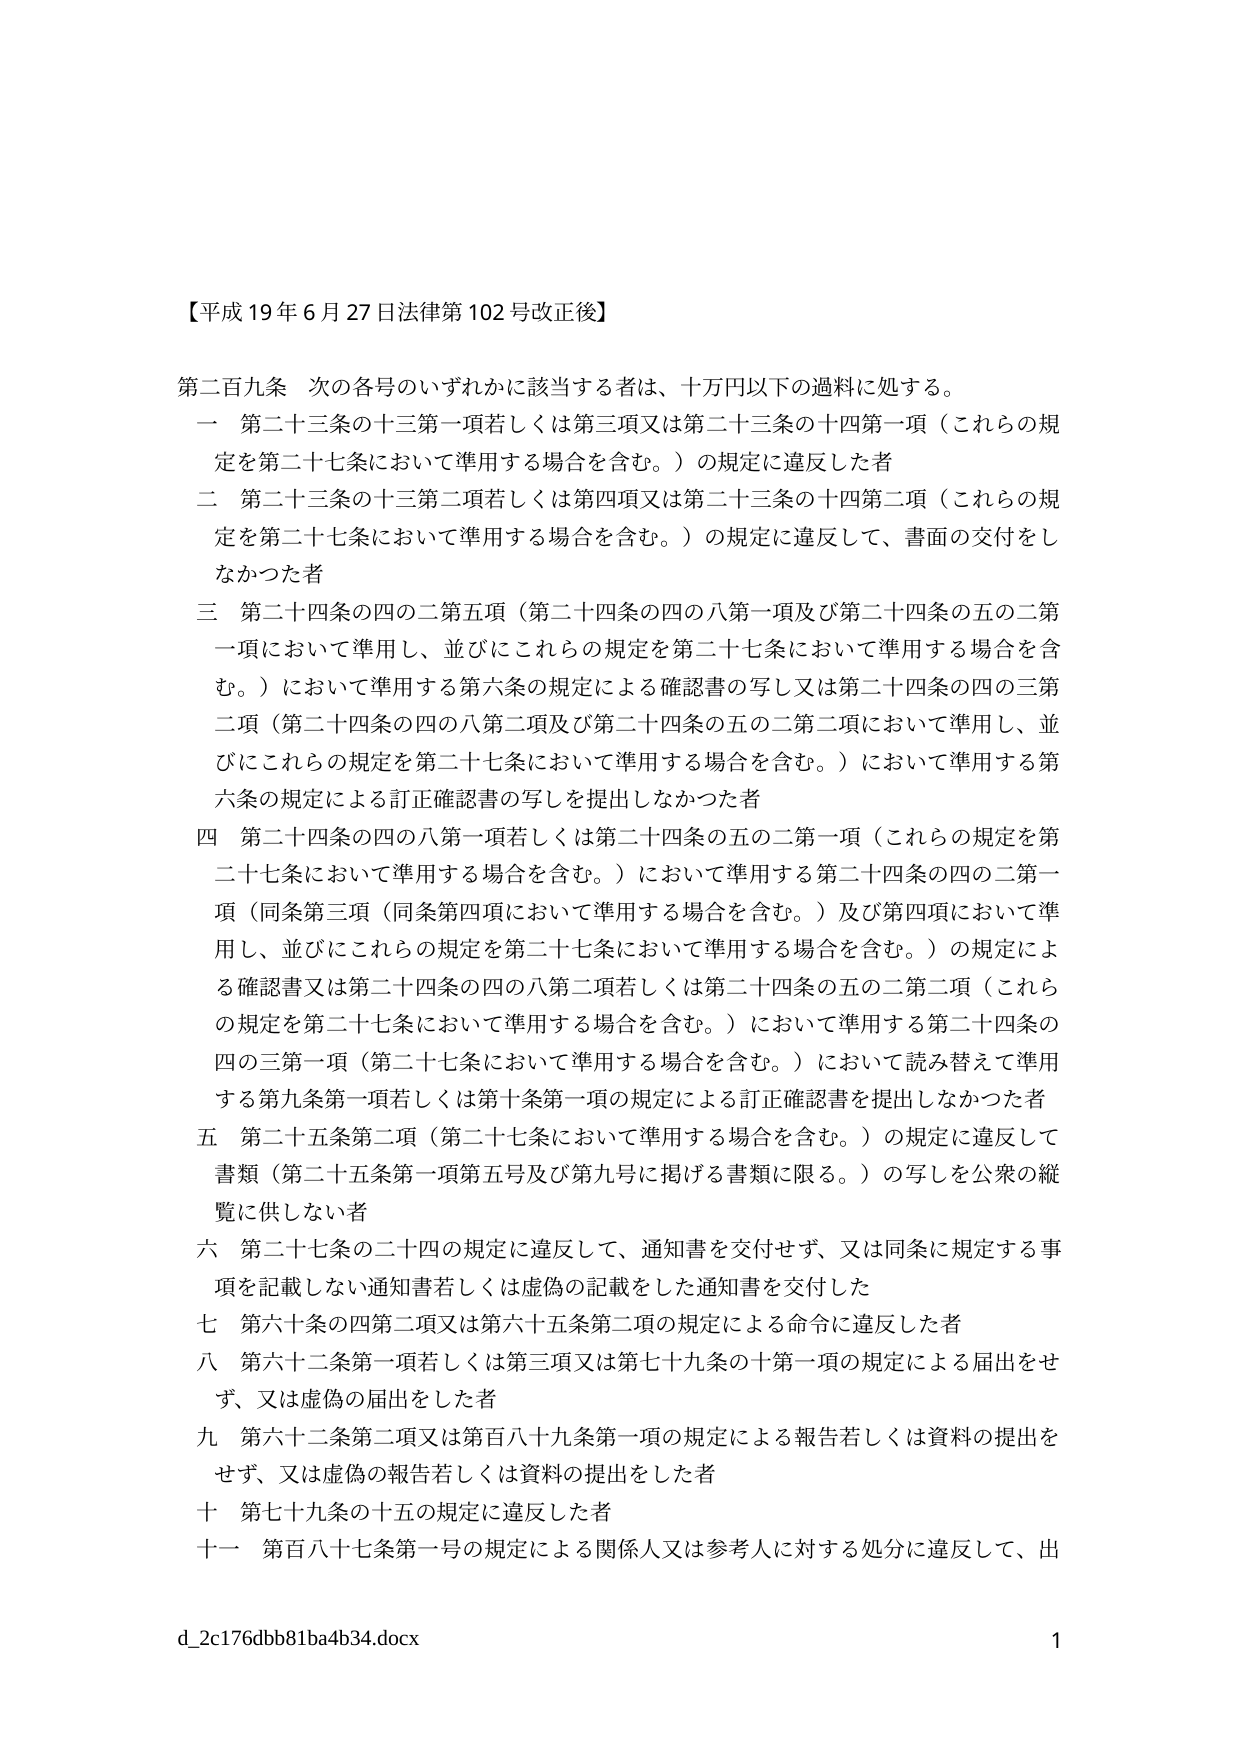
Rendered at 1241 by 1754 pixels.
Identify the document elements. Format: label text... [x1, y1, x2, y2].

text 九 第六十二条第二項又は第百八十九条第一項の規定による報告若しくは資料の提出をせず、又は虚偽の報告若しくは資料の提出をした者 [196, 1417, 1063, 1492]
text 八 第六十二条第一項若しくは第三項又は第七十九条の十第一項の規定による届出をせず、又は虚偽の届出をした者 [196, 1342, 1063, 1417]
text 二 第二十三条の十三第二項若しくは第四項又は第二十三条の十四第二項（これらの規定を第二十七条において準用する場合を含む。）の規定に違反して、書面の交付をしなかつた者 [196, 479, 1063, 592]
text 四 第二十四条の四の八第一項若しくは第二十四条の五の二第一項（これらの規定を第二十七条において準用する場合を含む。）において準用する第二十四条の四の二第一項（同条第三項（同条第四項において準用する場合を含む。）及び第四項において準用し、並びにこれらの規定を第二十七条において準用する場合を含む。）の規定による確認書又は第二十四条の四の八第二項若しくは第二十四条の五の二第二項（これらの規定を第二十七条において準用する場合を含む。）において準用する第二十四条の四の三第一項（第二十七条において準用する場合を含む。）において読み替えて準用する第九条第一項若しくは第十条第一項の規定による訂正確認書を提出しなかつた者 [196, 817, 1063, 1117]
text 第二百九条 次の各号のいずれかに該当する者は、十万円以下の過料に処する。 [177, 367, 1063, 404]
text 【平成19年6月27日法律第102号改正後】 [177, 292, 1063, 329]
text 六 第二十七条の二十四の規定に違反して、通知書を交付せず、又は同条に規定する事項を記載しない通知書若しくは虚偽の記載をした通知書を交付した [196, 1229, 1063, 1304]
text 十 第七十九条の十五の規定に違反した者 [196, 1492, 1063, 1529]
text 五 第二十五条第二項（第二十七条において準用する場合を含む。）の規定に違反して書類（第二十五条第一項第五号及び第九号に掲げる書類に限る。）の写しを公衆の縦覧に供しない者 [196, 1117, 1063, 1229]
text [196, 1529, 1063, 1567]
text 一 第二十三条の十三第一項若しくは第三項又は第二十三条の十四第一項（これらの規定を第二十七条において準用する場合を含む。）の規定に違反した者 [196, 404, 1063, 479]
text 七 第六十条の四第二項又は第六十五条第二項の規定による命令に違反した者 [196, 1304, 1063, 1342]
text 三 第二十四条の四の二第五項（第二十四条の四の八第一項及び第二十四条の五の二第一項において準用し、並びにこれらの規定を第二十七条において準用する場合を含む。）において準用する第六条の規定による確認書の写し又は第二十四条の四の三第二項（第二十四条の四の八第二項及び第二十四条の五の二第二項において準用し、並びにこれらの規定を第二十七条において準用する場合を含む。）において準用する第六条の規定による訂正確認書の写しを提出しなかつた者 [196, 592, 1063, 817]
